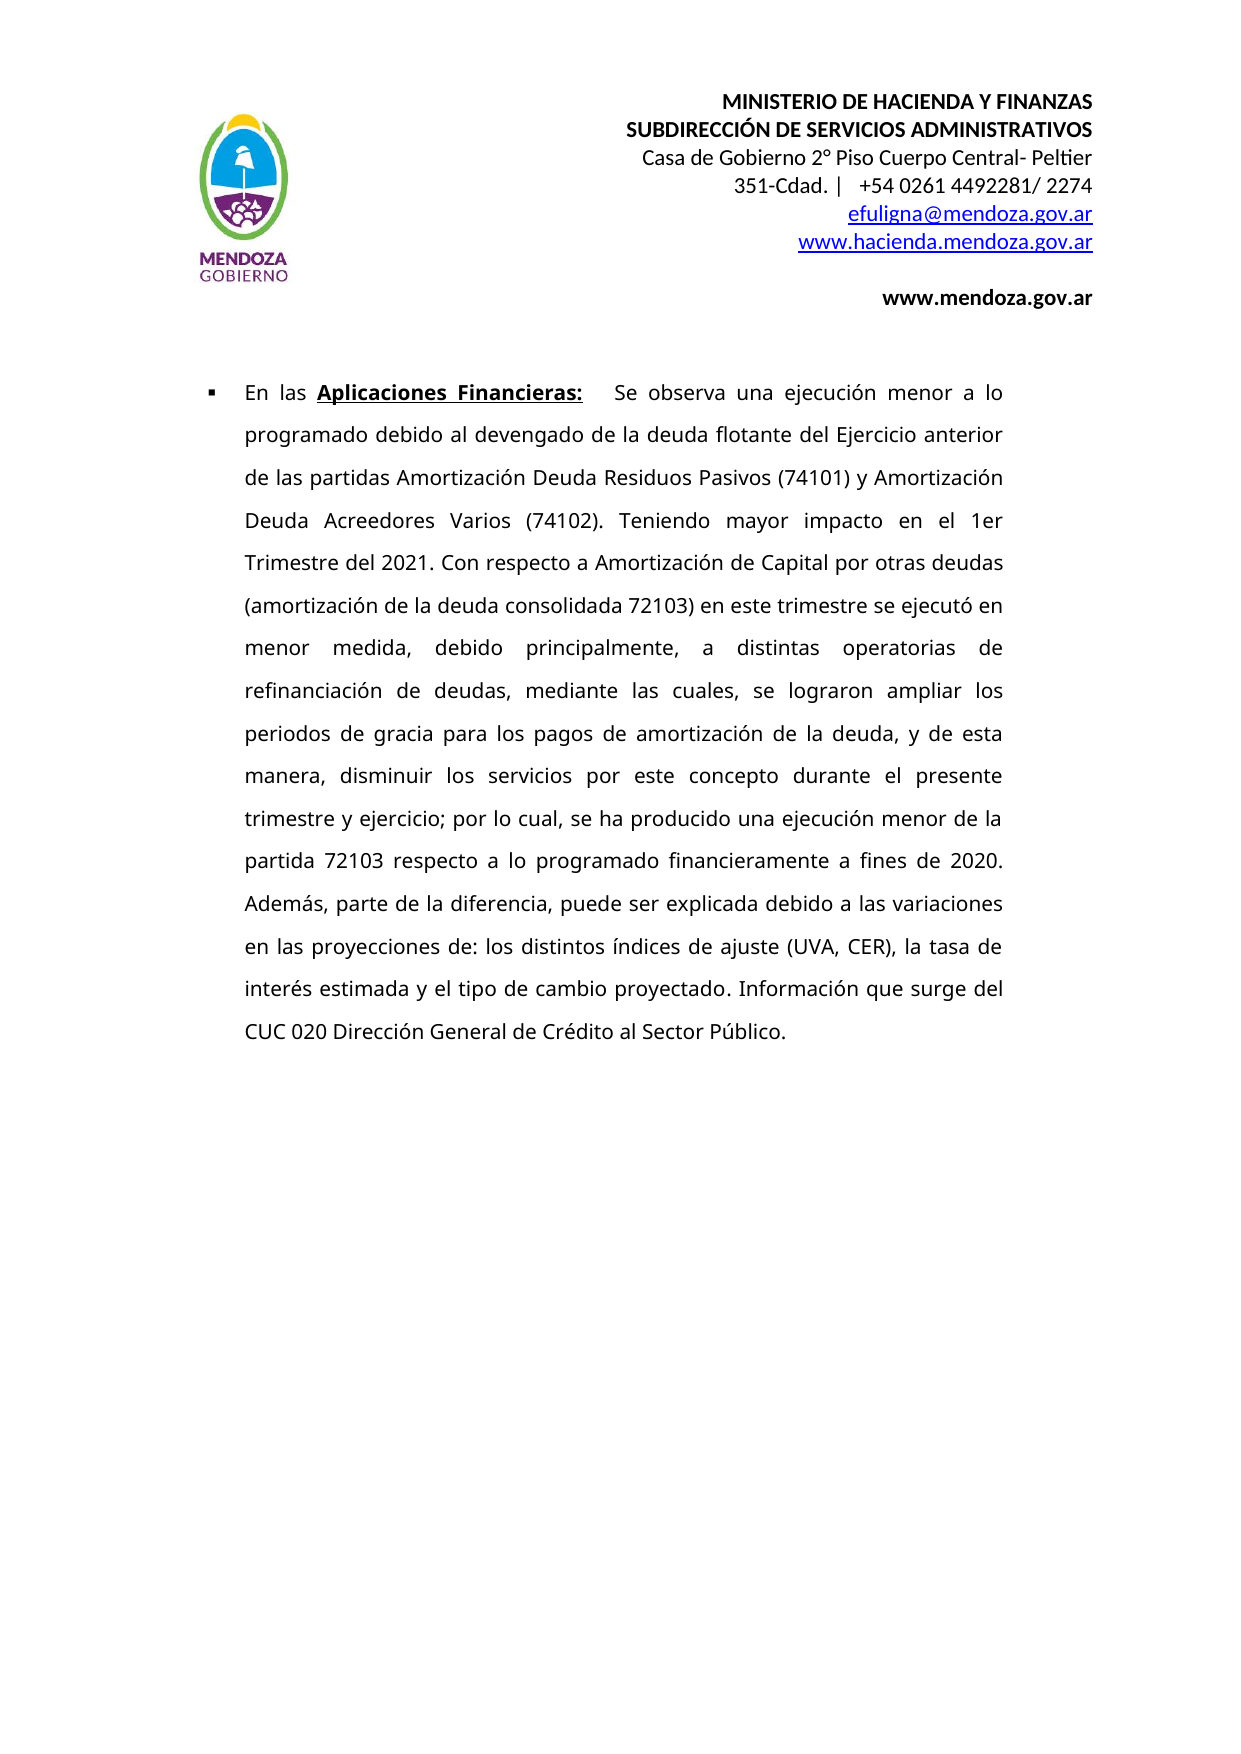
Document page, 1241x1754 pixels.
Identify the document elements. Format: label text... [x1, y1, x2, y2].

list En las Aplicaciones Financieras: Se observa una ejecución menor a lo programado debido al devengado de la deuda flotante del Ejercicio anterior de las partidas Amortización Deuda Residuos Pasivos (74101) y Amortización Deuda Acreedores Varios (74102). Teniendo mayor impacto en el 1er Trimestre del 2021. Con respecto a Amortización de Capital por otras deudas (amortización de la deuda consolidada 72103) en este trimestre se ejecutó en menor medida, debido principalmente, a distintas operatorias de refinanciación de deudas, mediante las cuales, se lograron ampliar los periodos de gracia para los pagos de amortización de la deuda, y de esta manera, disminuir los servicios por este concepto durante el presente trimestre y ejercicio; por lo cual, se ha producido una ejecución menor de la partida 72103 respecto a lo programado financieramente a fines de 2020. Además, parte de la diferencia, puede ser explicada debido a las variaciones en las proyecciones de: los distintos índices de ajuste (UVA, CER), la tasa de interés estimada y el tipo de cambio proyectado. Información que surge del CUC 020 Dirección General de Crédito al Sector Público. [207, 378, 1004, 1045]
picture [169, 77, 393, 293]
